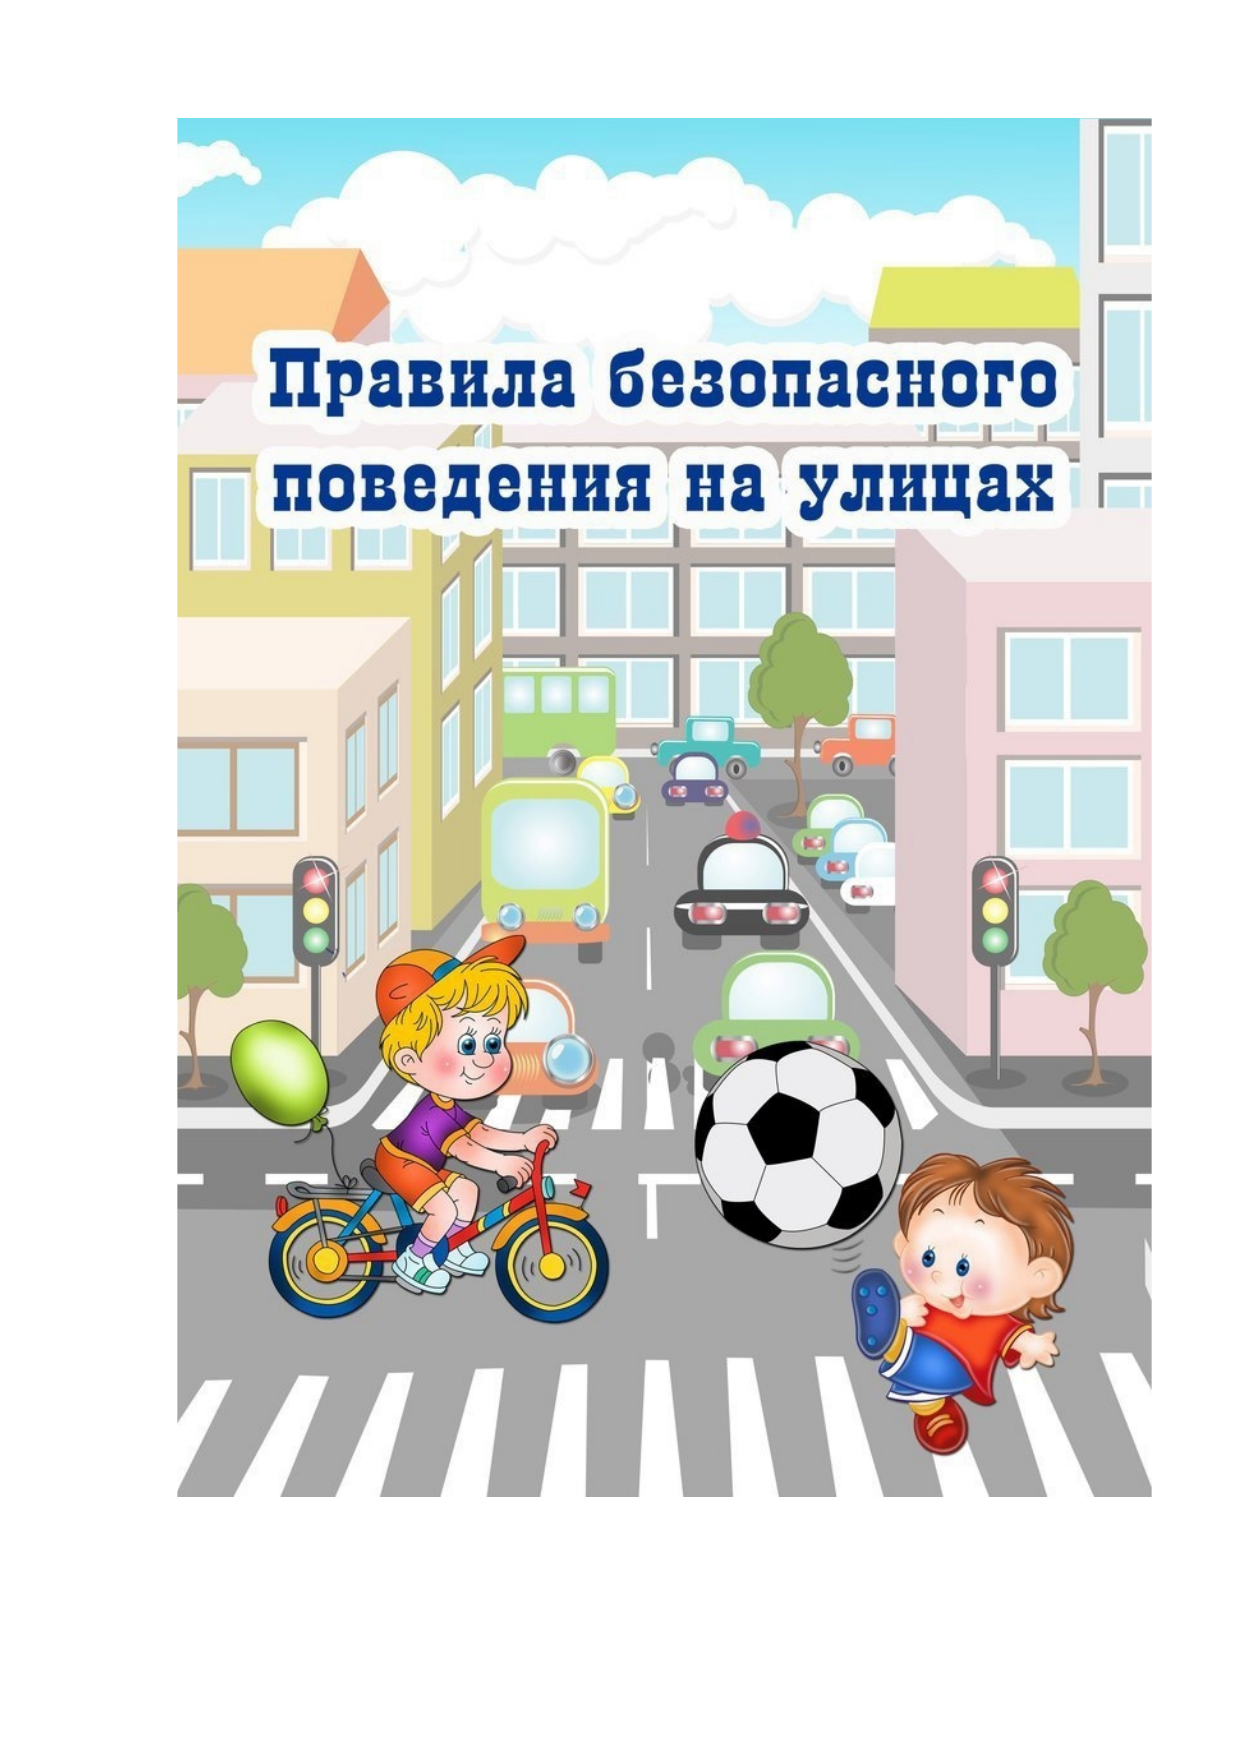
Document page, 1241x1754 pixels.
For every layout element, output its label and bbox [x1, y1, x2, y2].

picture [177, 118, 1152, 1497]
